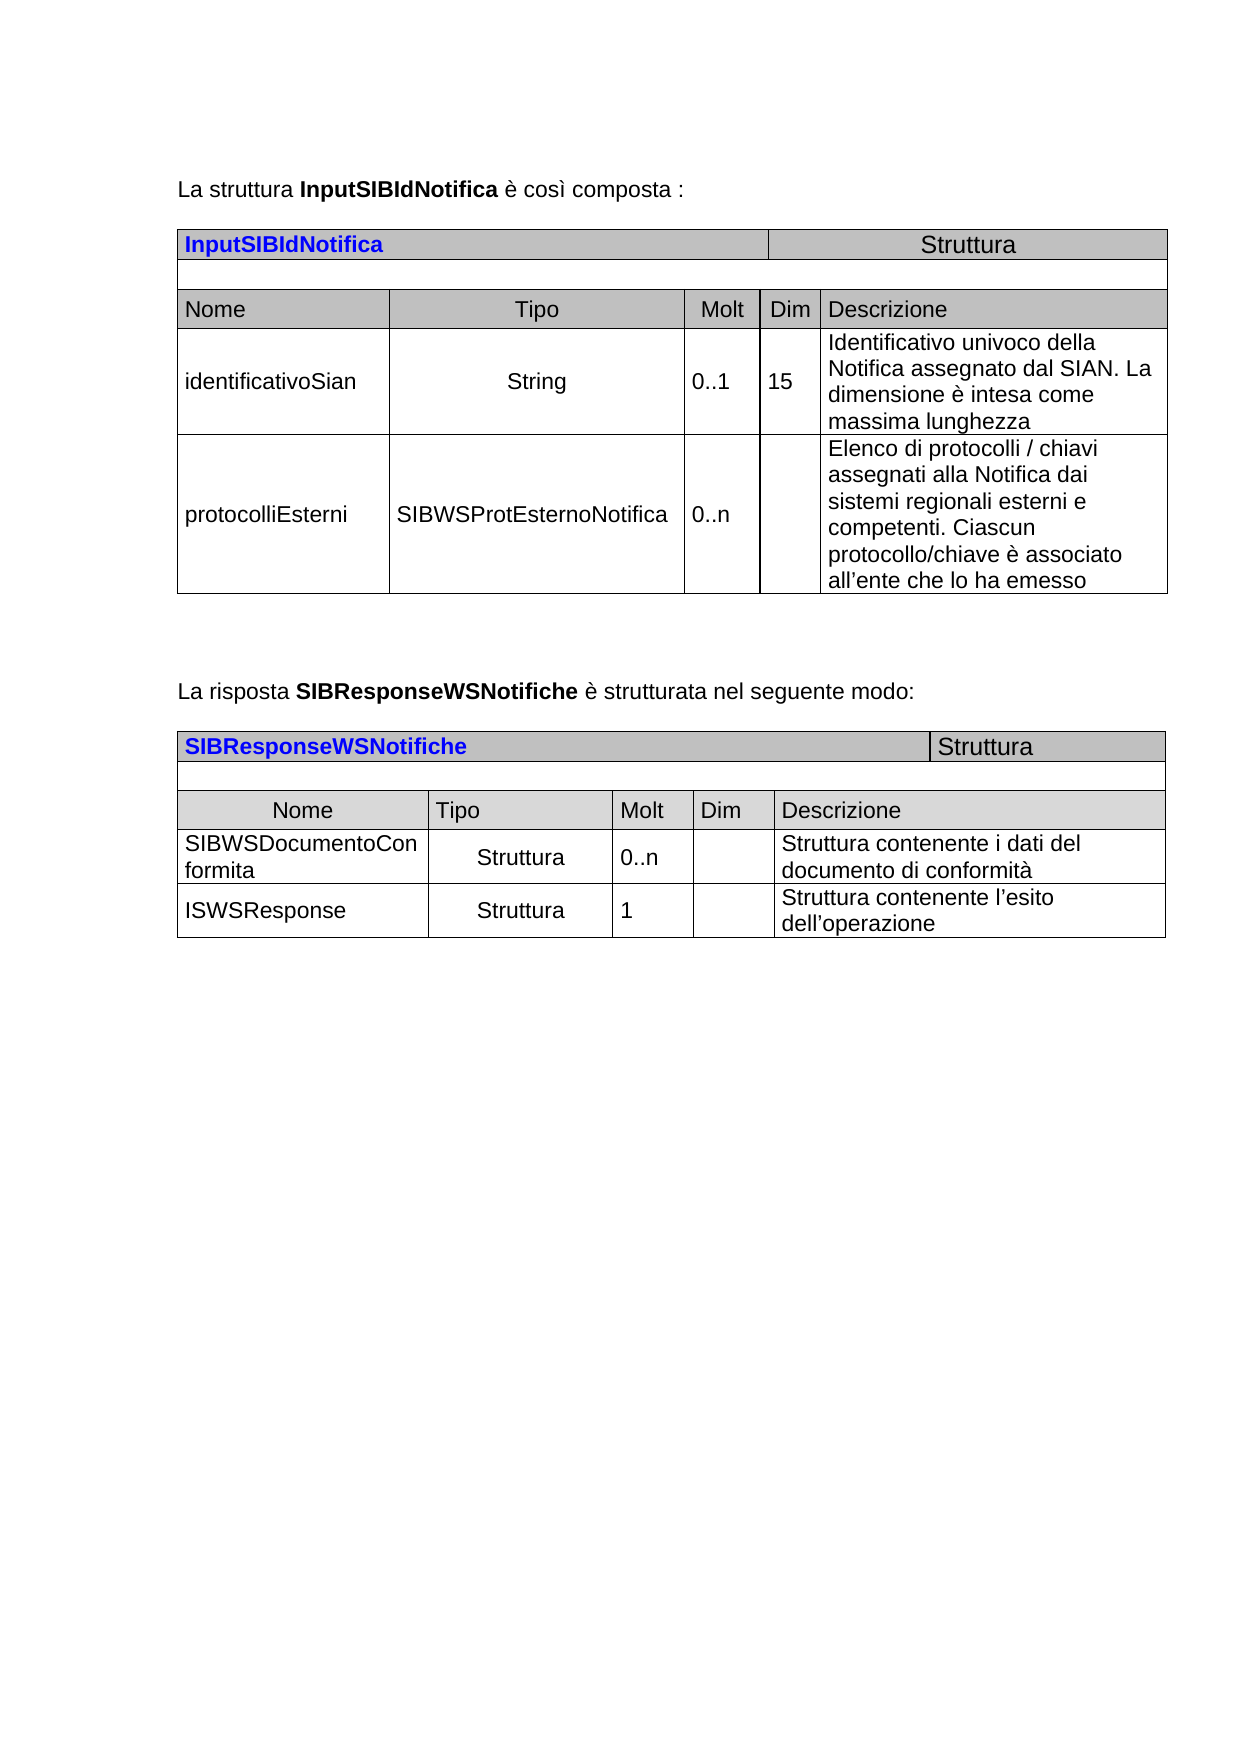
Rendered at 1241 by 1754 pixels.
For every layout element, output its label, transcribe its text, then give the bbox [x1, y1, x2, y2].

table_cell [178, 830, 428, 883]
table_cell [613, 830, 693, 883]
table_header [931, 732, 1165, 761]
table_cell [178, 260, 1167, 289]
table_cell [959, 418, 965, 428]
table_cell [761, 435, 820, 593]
text La risposta SIBResponseWSNotifiche è strutturata nel seguente modo: [177, 678, 1081, 704]
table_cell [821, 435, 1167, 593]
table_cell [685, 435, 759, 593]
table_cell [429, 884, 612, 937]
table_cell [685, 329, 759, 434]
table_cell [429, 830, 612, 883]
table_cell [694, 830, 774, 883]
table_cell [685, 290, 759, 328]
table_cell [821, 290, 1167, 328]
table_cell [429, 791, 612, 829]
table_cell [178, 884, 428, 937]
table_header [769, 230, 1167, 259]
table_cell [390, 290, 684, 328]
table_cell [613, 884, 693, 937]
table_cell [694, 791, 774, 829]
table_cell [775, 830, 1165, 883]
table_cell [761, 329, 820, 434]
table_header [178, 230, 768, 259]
text La struttura InputSIBIdNotifica è così composta : [177, 176, 1081, 203]
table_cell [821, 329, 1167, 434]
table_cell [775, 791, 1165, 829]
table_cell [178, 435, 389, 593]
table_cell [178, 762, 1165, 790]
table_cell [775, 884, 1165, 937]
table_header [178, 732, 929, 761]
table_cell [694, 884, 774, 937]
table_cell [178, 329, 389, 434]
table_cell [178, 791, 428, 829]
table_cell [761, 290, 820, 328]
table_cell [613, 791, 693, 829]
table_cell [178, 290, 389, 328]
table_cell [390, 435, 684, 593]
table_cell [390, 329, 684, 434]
